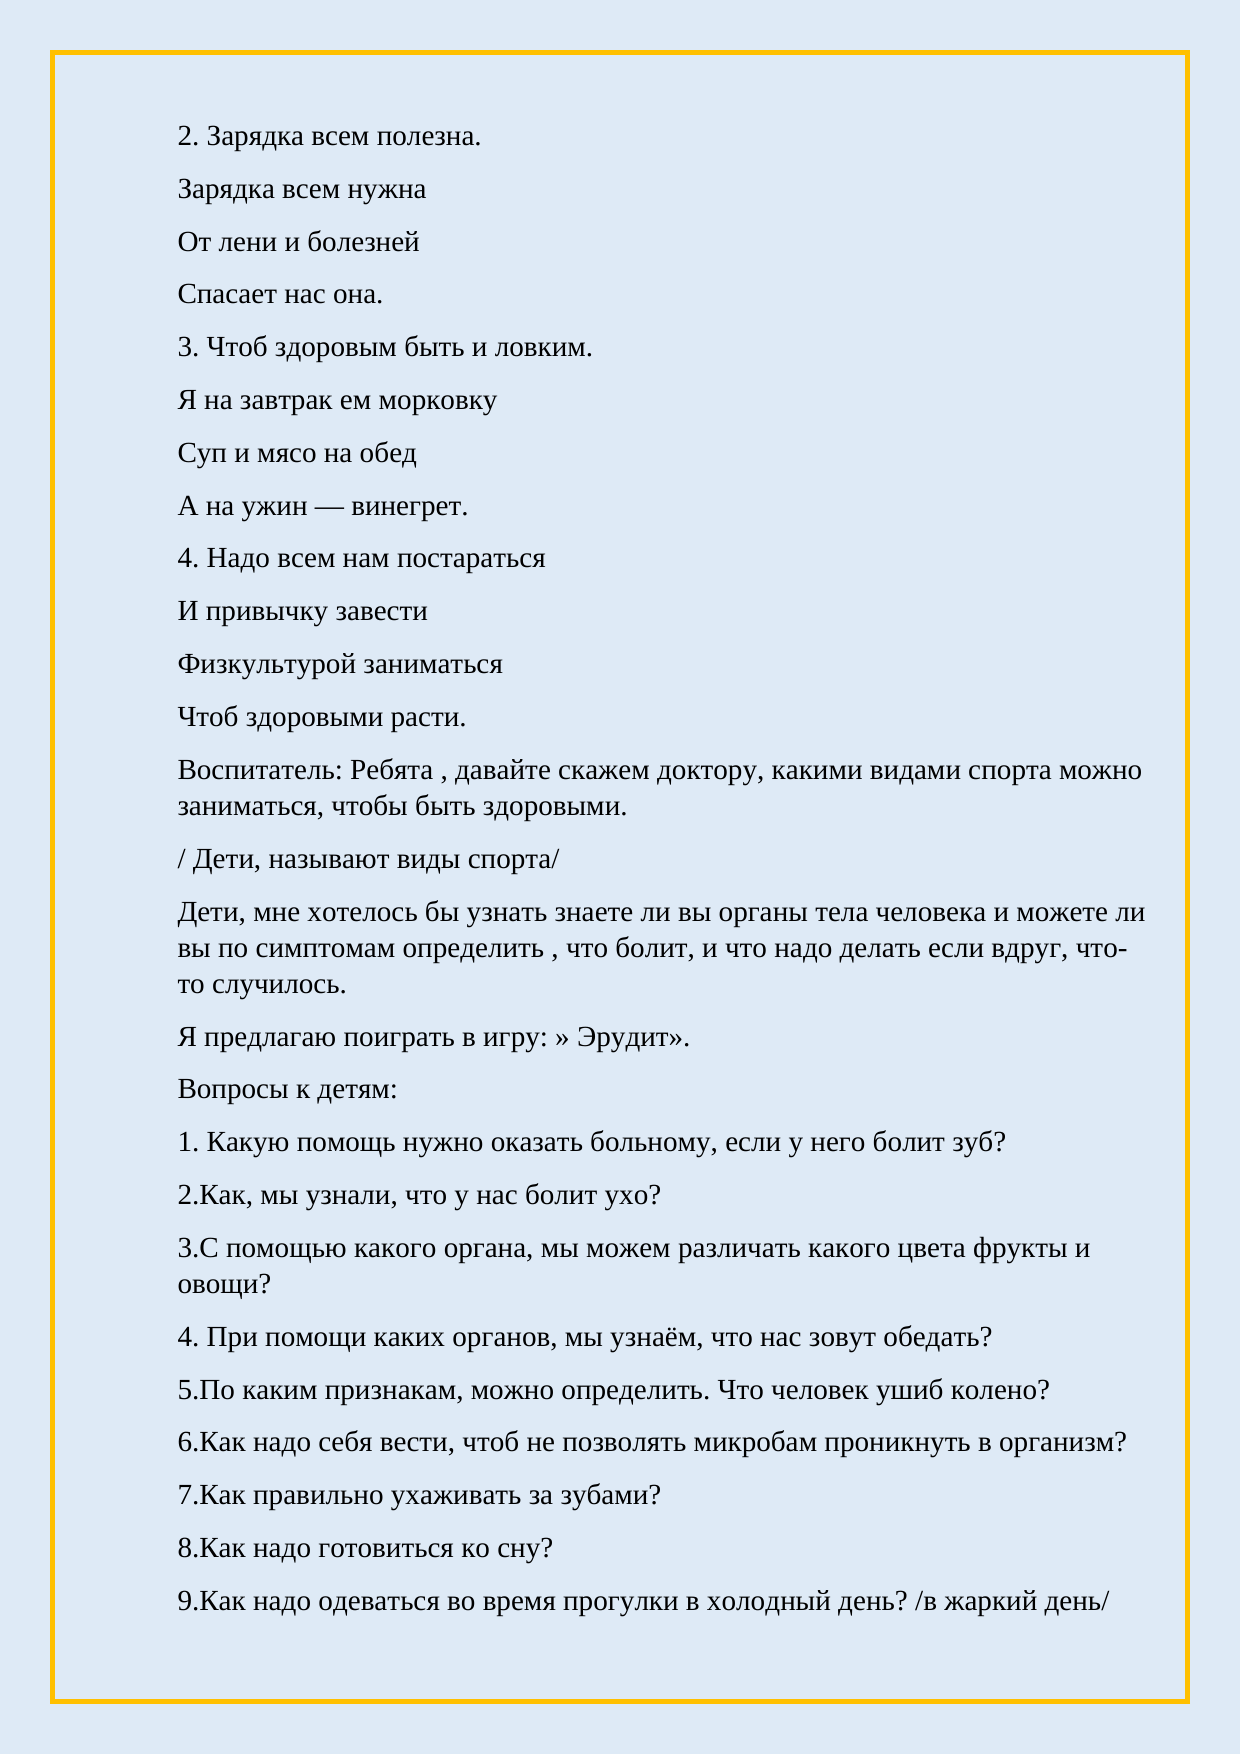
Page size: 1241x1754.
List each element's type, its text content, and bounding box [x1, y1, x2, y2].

text 2.Как, мы узнали, что у нас болит ухо? [177, 1177, 1152, 1211]
text Суп и мясо на обед [177, 435, 1152, 468]
text 4. При помощи каких органов, мы узнаём, что нас зовут обедать? [177, 1319, 1152, 1352]
text Спасает нас она. [177, 277, 1152, 310]
text 1. Какую помощь нужно оказать больному, если у него болит зуб? [177, 1124, 1152, 1158]
text 3. Чтоб здоровым быть и ловким. [177, 329, 1152, 363]
text 8.Как надо готовиться ко сну? [177, 1530, 1152, 1564]
text От лени и болезней [177, 224, 1152, 257]
text Я на завтрак ем морковку [177, 382, 1152, 416]
text А на ужин — винегрет. [177, 488, 1152, 521]
text Физкультурой заниматься [177, 646, 1152, 680]
text / Дети, называют виды спорта/ [177, 841, 1152, 874]
text 2. Зарядка всем полезна. [177, 118, 1152, 152]
text И привычку завести [177, 593, 1152, 627]
text 9.Как надо одеваться во время прогулки в холодный день? /в жаркий день/ [177, 1583, 1152, 1617]
text Дети, мне хотелось бы узнать знаете ли вы органы тела человека и можете ли вы по симптомам определить , что болит, и что надо делать если вдруг, что-то случилось. [177, 894, 1152, 999]
text Вопросы к детям: [177, 1072, 1152, 1105]
text 6.Как надо себя вести, чтоб не позволять микробам проникнуть в организм? [177, 1424, 1152, 1458]
text Зарядка всем нужна [177, 171, 1152, 204]
text 7.Как правильно ухаживать за зубами? [177, 1477, 1152, 1511]
text 3.С помощью какого органа, мы можем различать какого цвета фрукты и овощи? [177, 1230, 1152, 1300]
text Воспитатель: Ребята , давайте скажем доктору, какими видами спорта можно заниматься, чтобы быть здоровыми. [177, 752, 1152, 822]
text Я предлагаю поиграть в игру: » Эрудит». [177, 1019, 1152, 1052]
text 5.По каким признакам, можно определить. Что человек ушиб колено? [177, 1372, 1152, 1405]
text Чтоб здоровыми расти. [177, 699, 1152, 733]
text 4. Надо всем нам постараться [177, 541, 1152, 574]
